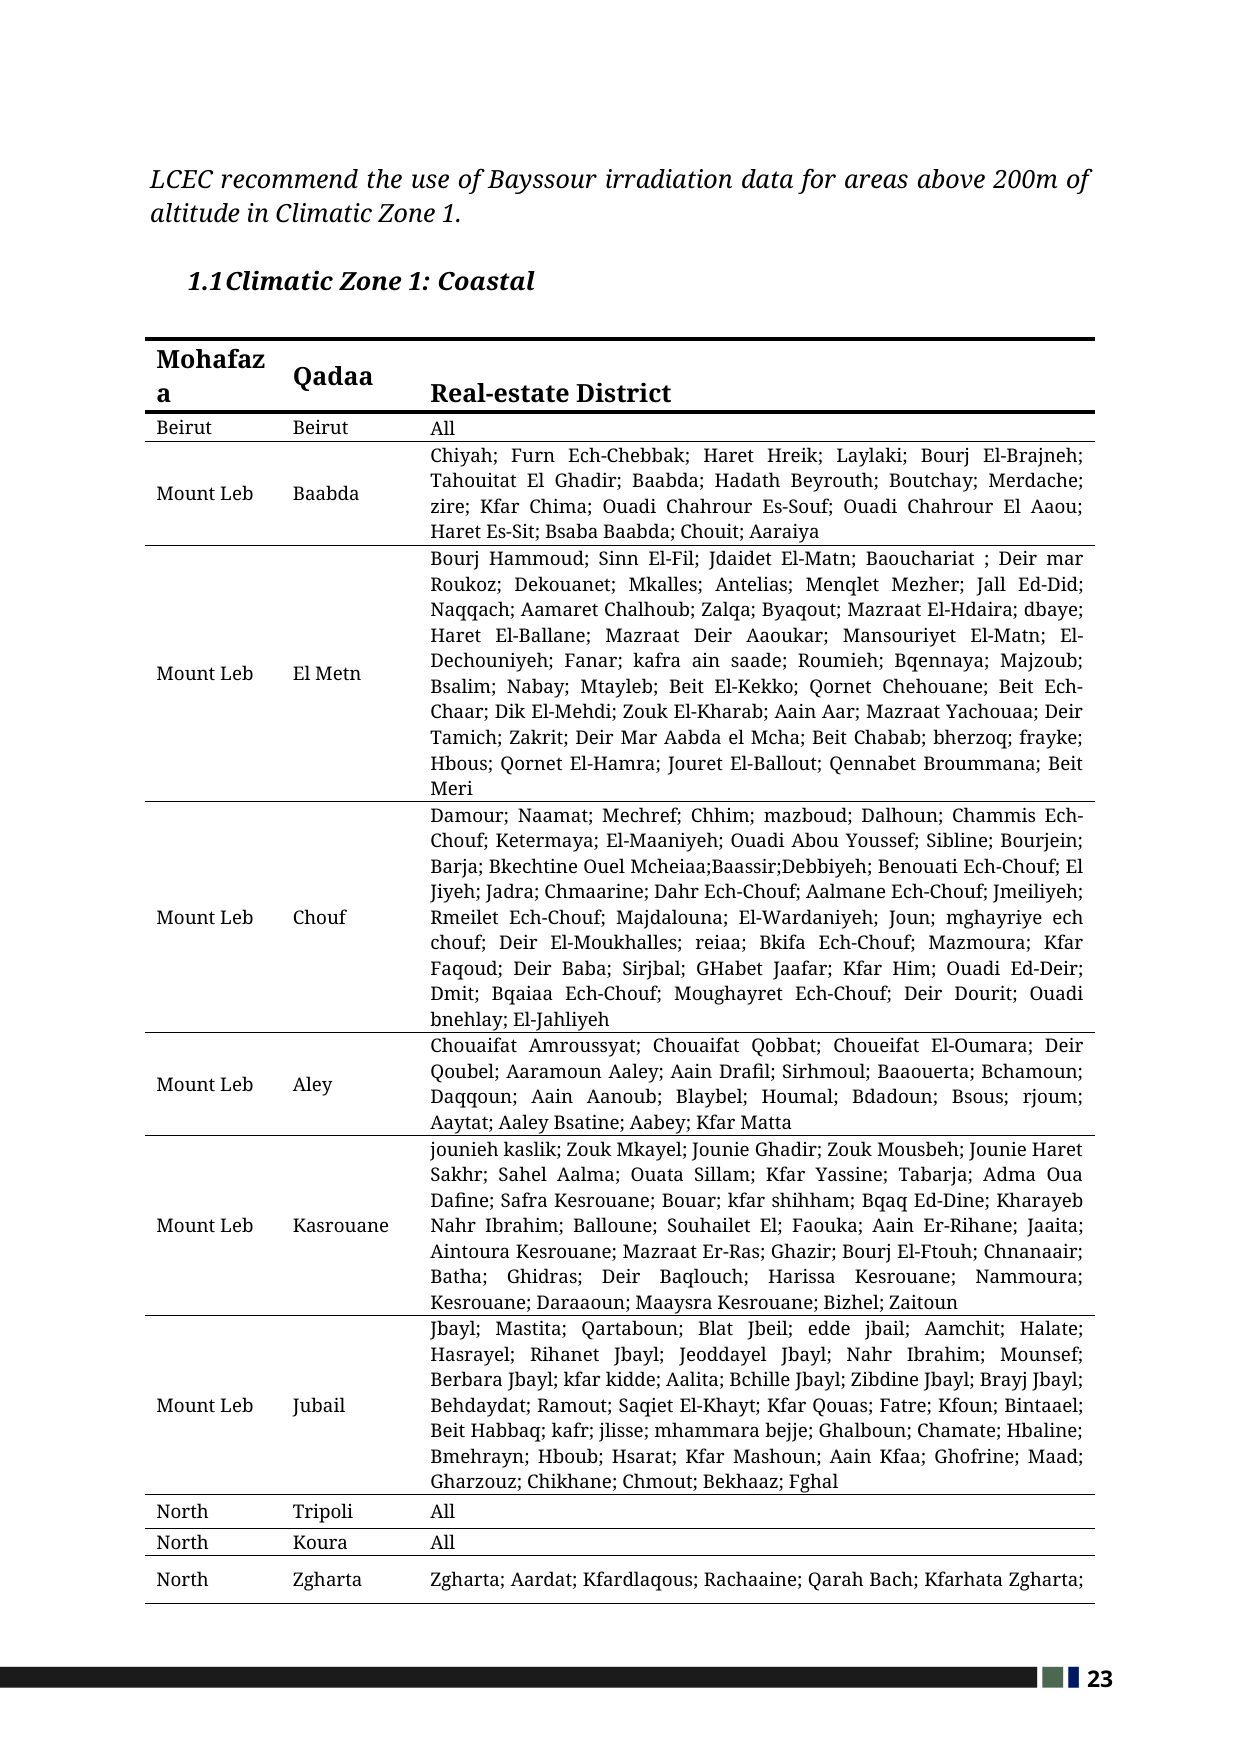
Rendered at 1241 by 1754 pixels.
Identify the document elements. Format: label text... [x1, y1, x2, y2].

table_cell All [419, 1529, 1095, 1555]
table_cell Mount Leb [145, 1033, 281, 1135]
table_cell Bourj Hammoud; Sinn El-Fil; Jdaidet El-Matn; Baouchariat ; Deir mar Roukoz; Dekouanet; Mkalles; Antelias; Menqlet Mezher; Jall Ed-Did; Naqqach; Aamaret Chalhoub; Zalqa; Byaqout; Mazraat El-Hdaira; dbaye; Haret El-Ballane; Mazraat Deir Aaoukar; Mansouriyet El-Matn; El-Dechouniyeh; Fanar; kafra ain saade; Roumieh; Bqennaya; Majzoub; Bsalim; Nabay; Mtayleb; Beit El-Kekko; Qornet Chehouane; Beit Ech-Chaar; Dik El-Mehdi; Zouk El-Kharab; Aain Aar; Mazraat Yachouaa; Deir Tamich; Zakrit; Deir Mar Aabda el Mcha; Beit Chabab; bherzoq; frayke; Hbous; Qornet El-Hamra; Jouret El-Ballout; Qennabet Broummana; Beit Meri [419, 546, 1095, 801]
table_cell El Metn [281, 546, 419, 801]
table_cell Beirut [281, 414, 419, 441]
table_cell All [419, 1495, 1095, 1528]
table_cell North [145, 1495, 281, 1528]
table_cell Jubail [281, 1316, 419, 1494]
table_header Mohafaza [145, 341, 281, 409]
table_cell Kasrouane [281, 1136, 419, 1314]
table_cell Baabda [281, 442, 419, 545]
table_cell Tripoli [281, 1495, 419, 1528]
table_cell Mount Leb [145, 442, 281, 545]
table_cell Mount Leb [145, 546, 281, 801]
table_cell All [419, 414, 1095, 441]
table_cell jounieh kaslik; Zouk Mkayel; Jounie Ghadir; Zouk Mousbeh; Jounie Haret Sakhr; Sahel Aalma; Ouata Sillam; Kfar Yassine; Tabarja; Adma Oua Dafine; Safra Kesrouane; Bouar; kfar shihham; Bqaq Ed-Dine; Kharayeb Nahr Ibrahim; Balloune; Souhailet El; Faouka; Aain Er-Rihane; Jaaita; Aintoura Kesrouane; Mazraat Er-Ras; Ghazir; Bourj El-Ftouh; Chnanaair; Batha; Ghidras; Deir Baqlouch; Harissa Kesrouane; Nammoura; Kesrouane; Daraaoun; Maaysra Kesrouane; Bizhel; Zaitoun [419, 1136, 1095, 1314]
table_cell Mount Leb [145, 802, 281, 1032]
picture [0, 1597, 1234, 1754]
table_cell Chouf [281, 802, 419, 1032]
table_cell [419, 1556, 1095, 1603]
table_cell Jbayl; Mastita; Qartaboun; Blat Jbeil; edde jbail; Aamchit; Halate; Hasrayel; Rihanet Jbayl; Jeoddayel Jbayl; Nahr Ibrahim; Mounsef; Berbara Jbayl; kfar kidde; Aalita; Bchille Jbayl; Zibdine Jbayl; Brayj Jbayl; Behdaydat; Ramout; Saqiet El-Khayt; Kfar Qouas; Fatre; Kfoun; Bintaael; Beit Habbaq; kafr; jlisse; mhammara bejje; Ghalboun; Chamate; Hbaline; Bmehrayn; Hboub; Hsarat; Kfar Mashoun; Aain Kfaa; Ghofrine; Maad; Gharzouz; Chikhane; Chmout; Bekhaaz; Fghal [419, 1316, 1095, 1494]
table_cell Chouaifat Amroussyat; Chouaifat Qobbat; Choueifat El-Oumara; Deir Qoubel; Aaramoun Aaley; Aain Drafil; Sirhmoul; Baaouerta; Bchamoun; Daqqoun; Aain Aanoub; Blaybel; Houmal; Bdadoun; Bsous; rjoum; Aaytat; Aaley Bsatine; Aabey; Kfar Matta [419, 1033, 1095, 1135]
text LCEC recommend the use of Bayssour irradiation data for areas above 200m of altitude in Climatic Zone 1. [150, 161, 1090, 229]
table_cell Chiyah; Furn Ech-Chebbak; Haret Hreik; Laylaki; Bourj El-Brajneh; Tahouitat El Ghadir; Baabda; Hadath Beyrouth; Boutchay; Merdache; zire; Kfar Chima; Ouadi Chahrour Es-Souf; Ouadi Chahrour El Aaou; Haret Es-Sit; Bsaba Baabda; Chouit; Aaraiya [419, 442, 1095, 545]
list Climatic Zone 1: Coastal [187, 263, 1090, 297]
table_cell North [145, 1529, 281, 1555]
table_cell Aley [281, 1033, 419, 1135]
table_cell Damour; Naamat; Mechref; Chhim; mazboud; Dalhoun; Chammis Ech-Chouf; Ketermaya; El-Maaniyeh; Ouadi Abou Youssef; Sibline; Bourjein; Barja; Bkechtine Ouel Mcheiaa;Baassir;Debbiyeh; Benouati Ech-Chouf; El Jiyeh; Jadra; Chmaarine; Dahr Ech-Chouf; Aalmane Ech-Chouf; Jmeiliyeh; Rmeilet Ech-Chouf; Majdalouna; El-Wardaniyeh; Joun; mghayriye ech chouf; Deir El-Moukhalles; reiaa; Bkifa Ech-Chouf; Mazmoura; Kfar Faqoud; Deir Baba; Sirjbal; GHabet Jaafar; Kfar Him; Ouadi Ed-Deir; Dmit; Bqaiaa Ech-Chouf; Moughayret Ech-Chouf; Deir Dourit; Ouadi bnehlay; El-Jahliyeh [419, 802, 1095, 1032]
table_header Real-estate District [419, 341, 1095, 409]
table_cell Koura [281, 1529, 419, 1555]
table_header Qadaa [281, 341, 419, 409]
table_cell North [145, 1556, 281, 1603]
table_cell Mount Leb [145, 1136, 281, 1314]
table_cell Zgharta [281, 1556, 419, 1603]
table_cell Beirut [145, 414, 281, 441]
table_cell Mount Leb [145, 1316, 281, 1494]
